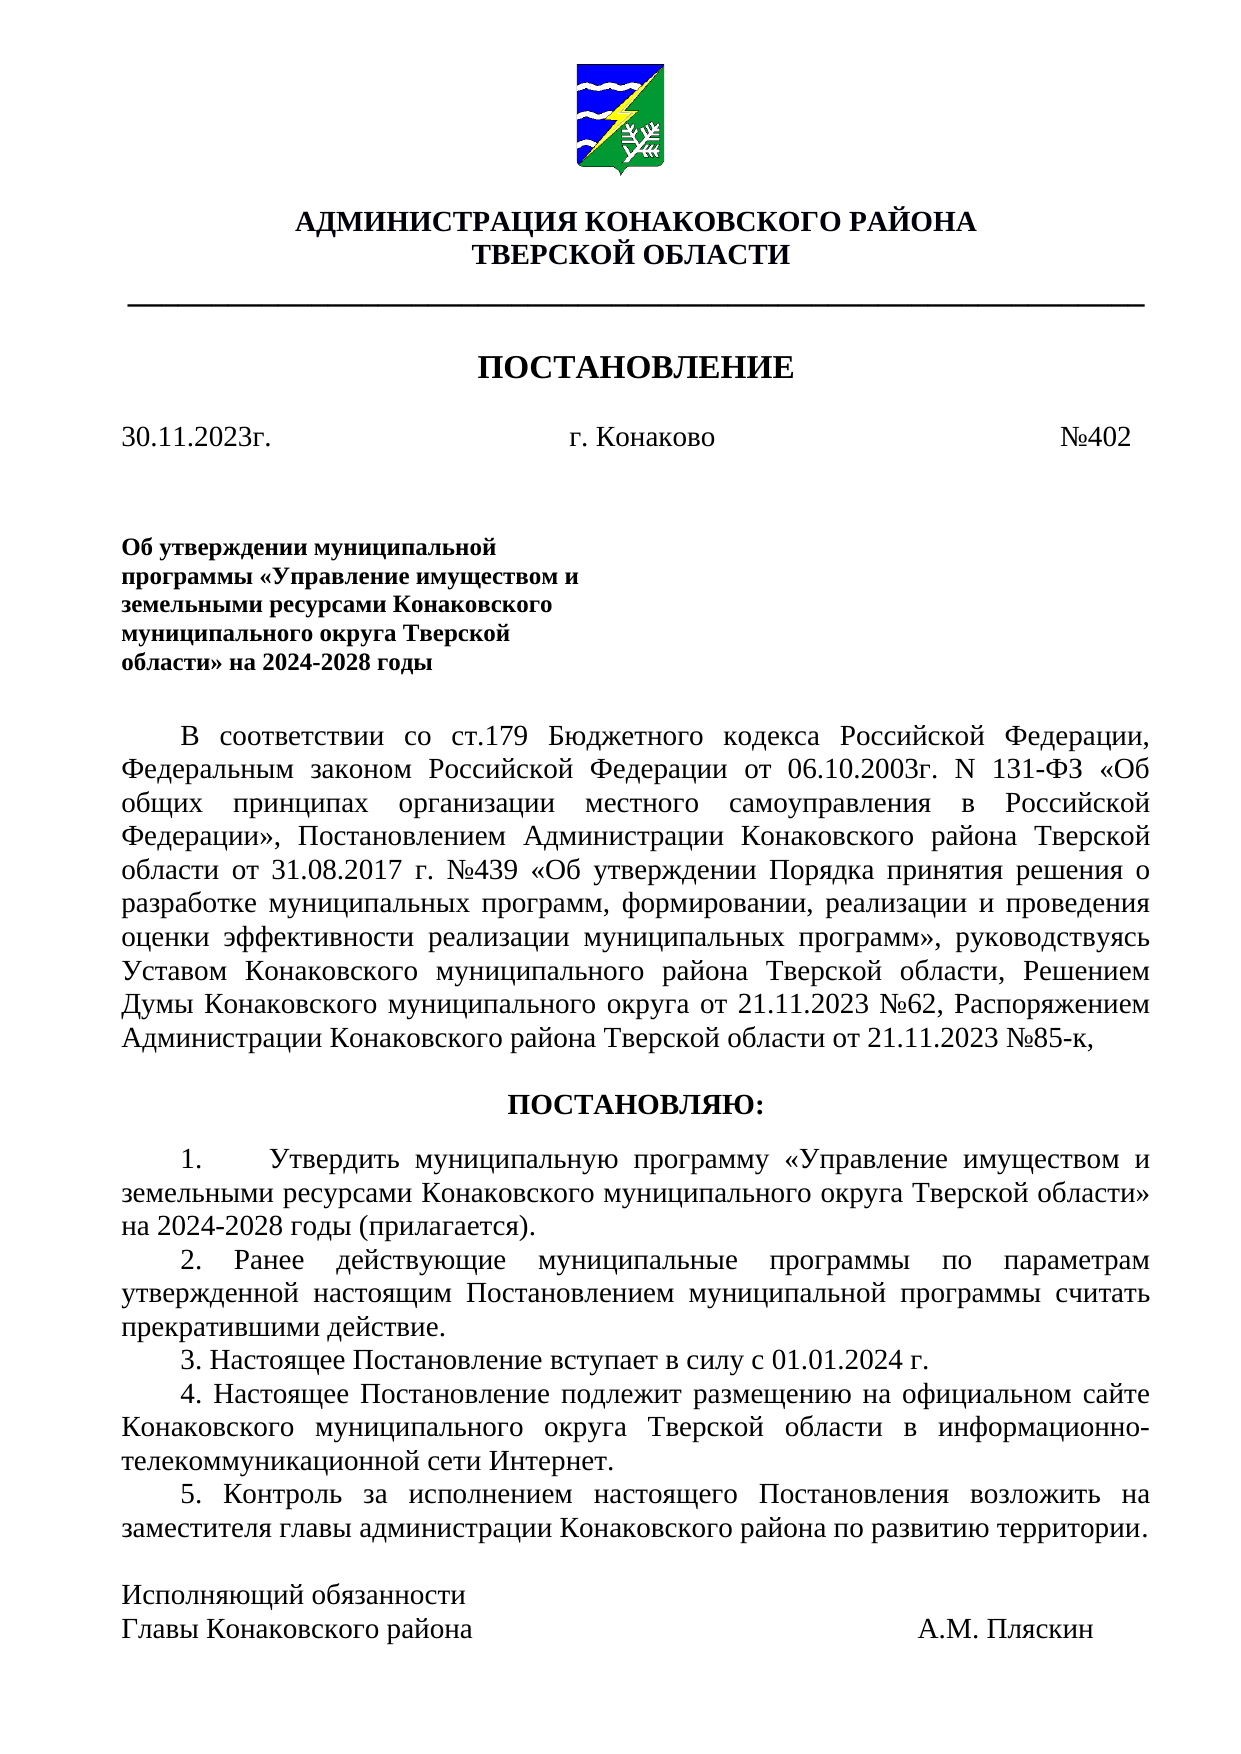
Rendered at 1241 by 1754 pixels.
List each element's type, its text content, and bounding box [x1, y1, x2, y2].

text Главы Конаковского района А.М. Пляскин [121, 1611, 1151, 1644]
text 1. Утвердить муниципальную программу «Управление имуществом и земельными ресурсами Конаковского муниципального округа Тверской области» на 2024-2028 годы (прилагается). [121, 1141, 1151, 1242]
table_header №402 [836, 420, 1144, 453]
list ТВЕРСКОЙ ОБЛАСТИ [110, 237, 1151, 271]
text 3. Настоящее Постановление вступает в силу с 01.01.2024 г. [121, 1342, 1151, 1376]
table_header Об утверждении муниципальной программы «Управление имуществом и земельными ресурсами Конаковского муниципального округа Тверской области» на 2024-2028 годы [110, 532, 608, 713]
text Исполняющий обязанности [121, 1577, 1151, 1611]
subtitle _____________________________________________________________ [121, 271, 1151, 309]
table_header г. Конаково [449, 420, 836, 453]
text В соответствии со ст.179 Бюджетного кодекса Российской Федерации, Федеральным законом Российской Федерации от 06.10.2003г. N 131-ФЗ «Об общих принципах организации местного самоуправления в Российской Федерации», Постановлением Администрации Конаковского района Тверской области от 31.08.2017 г. №439 «Об утверждении Порядка принятия решения о разработке муниципальных программ, формировании, реализации и проведения оценки эффективности реализации муниципальных программ», руководствуясь Уставом Конаковского муниципального района Тверской области, Решением Думы Конаковского муниципального округа от 21.11.2023 №62, Распоряжением Администрации Конаковского района Тверской области от 21.11.2023 №85-к, [121, 718, 1151, 1053]
table_header 30.11.2023г. [110, 420, 449, 453]
subtitle ПОСТАНОВЛЕНИЕ [121, 348, 1151, 386]
picture [576, 64, 665, 176]
text 2. Ранее действующие муниципальные программы по параметрам утвержденной настоящим Постановлением муниципальной программы считать прекратившими действие. [121, 1242, 1151, 1342]
text 4. Настоящее Постановление подлежит размещению на официальном сайте Конаковского муниципального округа Тверской области в информационно-телекоммуникационной сети Интернет. [121, 1376, 1151, 1477]
list АДМИНИСТРАЦИЯ КОНАКОВСКОГО РАЙОНА [121, 204, 1151, 237]
text ПОСТАНОВЛЯЮ: [121, 1087, 1151, 1120]
